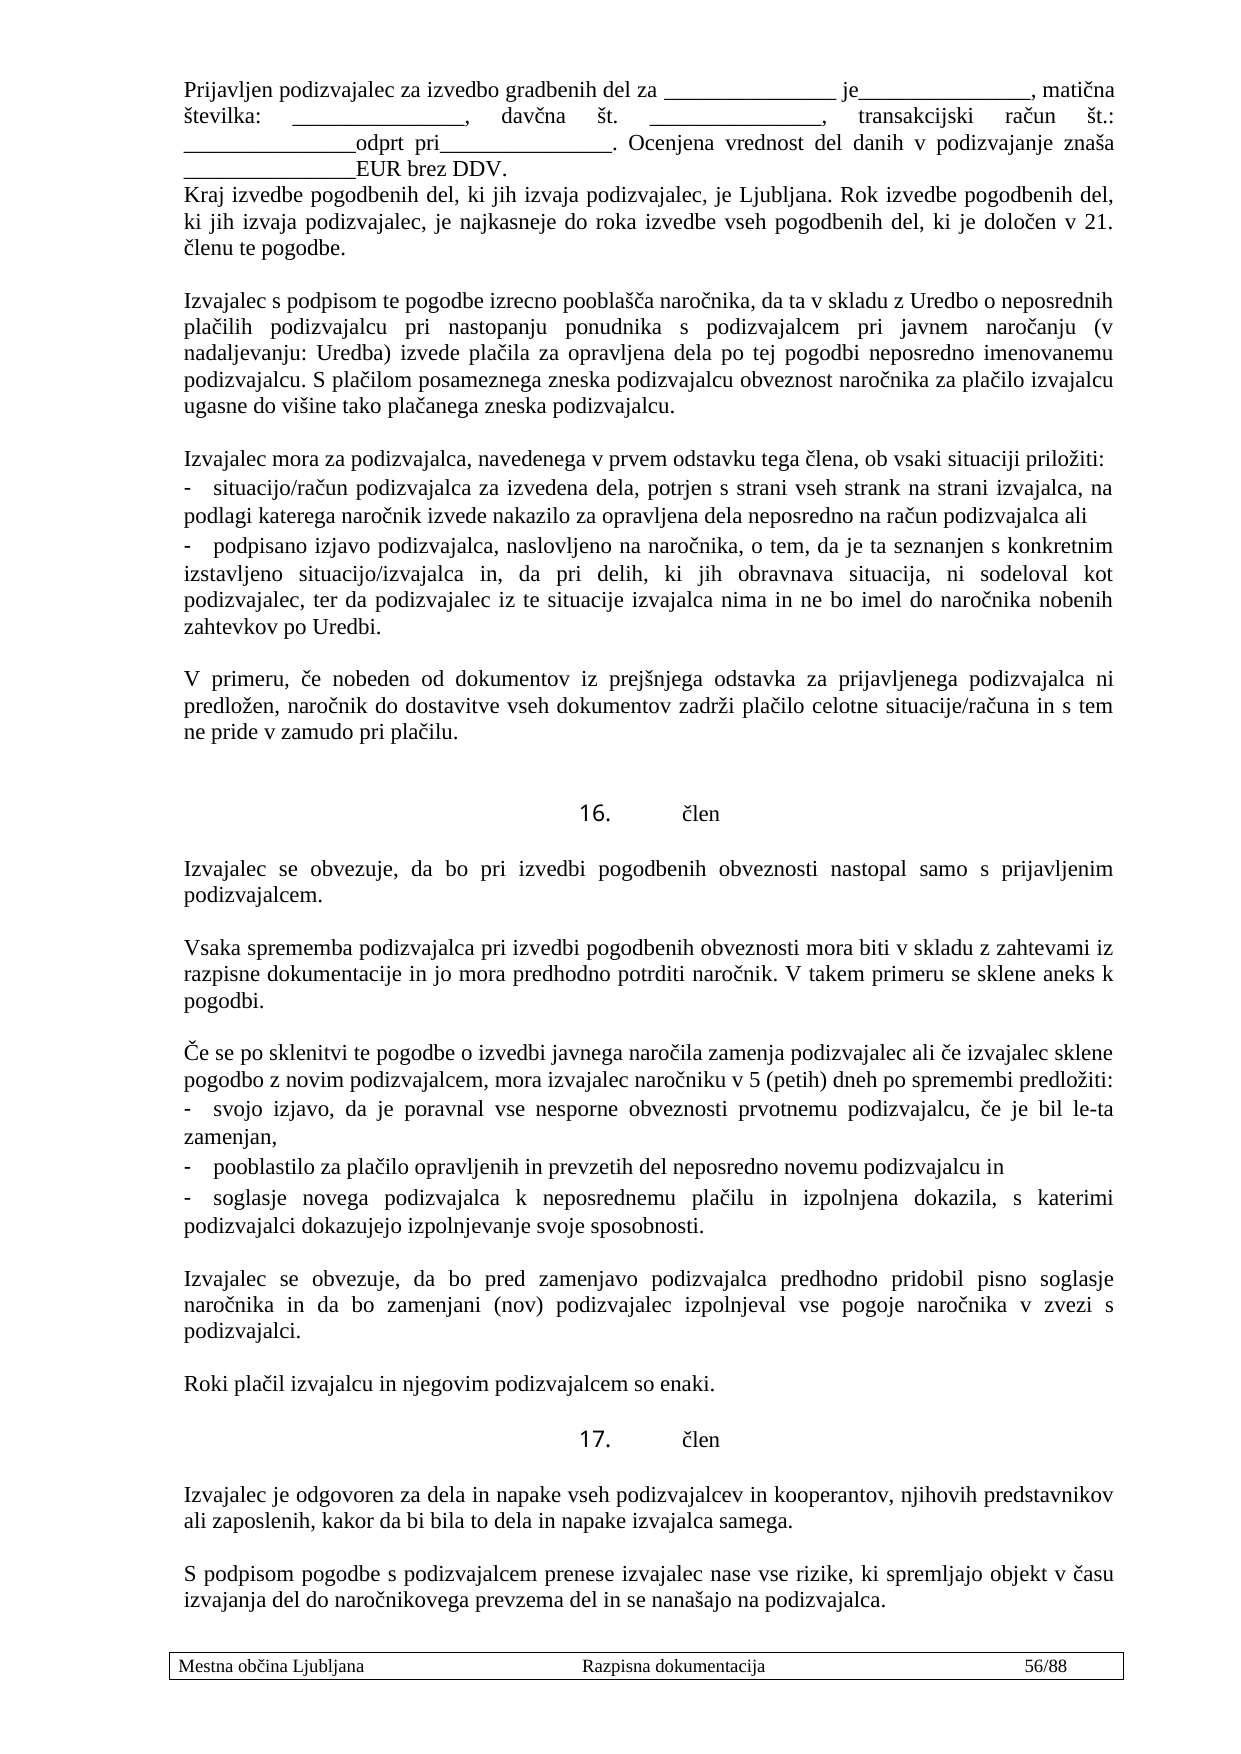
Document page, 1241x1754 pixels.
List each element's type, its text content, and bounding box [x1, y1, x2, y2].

list svojo izjavo, da je poravnal vse nesporne obveznosti prvotnemu podizvajalcu, če je bil le-ta zamenjan, [184, 1092, 1115, 1150]
list člen [184, 1423, 1115, 1454]
text Izvajalec s podpisom te pogodbe izrecno pooblašča naročnika, da ta v skladu z Uredbo o neposrednih plačilih podizvajalcu pri nastopanju ponudnika s podizvajalcem pri javnem naročanju (v nadaljevanju: Uredba) izvede plačila za opravljena dela po tej pogodbi neposredno imenovanemu podizvajalcu. S plačilom posameznega zneska podizvajalcu obveznost naročnika za plačilo izvajalcu ugasne do višine tako plačanega zneska podizvajalcu. [184, 287, 1115, 418]
text S podpisom pogodbe s podizvajalcem prenese izvajalec nase vse rizike, ki spremljajo objekt v času izvajanja del do naročnikovega prevzema del in se nanašajo na podizvajalca. [184, 1560, 1115, 1612]
text Izvajalec je odgovoren za dela in napake vseh podizvajalcev in kooperantov, njihovih predstavnikov ali zaposlenih, kakor da bi bila to dela in napake izvajalca samega. [184, 1481, 1115, 1533]
text Izvajalec se obvezuje, da bo pred zamenjavo podizvajalca predhodno pridobil pisno soglasje naročnika in da bo zamenjani (nov) podizvajalec izpolnjeval vse pogoje naročnika v zvezi s podizvajalci. [184, 1265, 1115, 1344]
list člen [184, 797, 1115, 828]
list situacijo/račun podizvajalca za izvedena dela, potrjen s strani vseh strank na strani izvajalca, na podlagi katerega naročnik izvede nakazilo za opravljena dela neposredno na račun podizvajalca ali [184, 471, 1115, 529]
text Če se po sklenitvi te pogodbe o izvedbi javnega naročila zamenja podizvajalec ali če izvajalec sklene pogodbo z novim podizvajalcem, mora izvajalec naročniku v 5 (petih) dneh po spremembi predložiti: [184, 1039, 1115, 1092]
text V primeru, če nobeden od dokumentov iz prejšnjega odstavka za prijavljenega podizvajalca ni predložen, naročnik do dostavitve vseh dokumentov zadrži plačilo celotne situacije/računa in s tem ne pride v zamudo pri plačilu. [184, 666, 1115, 744]
list podpisano izjavo podizvajalca, naslovljeno na naročnika, o tem, da je ta seznanjen s konkretnim izstavljeno situacijo/izvajalca in, da pri delih, ki jih obravnava situacija, ni sodeloval kot podizvajalec, ter da podizvajalec iz te situacije izvajalca nima in ne bo imel do naročnika nobenih zahtevkov po Uredbi. [184, 529, 1115, 639]
list pooblastilo za plačilo opravljenih in prevzetih del neposredno novemu podizvajalcu in [184, 1150, 1115, 1181]
text Roki plačil izvajalcu in njegovim podizvajalcem so enaki. [184, 1370, 1115, 1397]
text Izvajalec mora za podizvajalca, navedenega v prvem odstavku tega člena, ob vsaki situaciji priložiti: [184, 445, 1115, 471]
text Izvajalec se obvezuje, da bo pri izvedbi pogodbenih obveznosti nastopal samo s prijavljenim podizvajalcem. [184, 855, 1115, 908]
text Prijavljen podizvajalec za izvedbo gradbenih del za _______________ je_______________, matična številka: _______________, davčna št. _______________, transakcijski račun št.: _______________odprt pri_______________. Ocenjena vrednost del danih v podizvajanje znaša _______________EUR brez DDV. [184, 76, 1115, 181]
list soglasje novega podizvajalca k neposrednemu plačilu in izpolnjena dokazila, s katerimi podizvajalci dokazujejo izpolnjevanje svoje sposobnosti. [184, 1181, 1115, 1238]
text Kraj izvedbe pogodbenih del, ki jih izvaja podizvajalec, je Ljubljana. Rok izvedbe pogodbenih del, ki jih izvaja podizvajalec, je najkasneje do roka izvedbe vseh pogodbenih del, ki je določen v 21. členu te pogodbe. [184, 181, 1115, 260]
text Vsaka sprememba podizvajalca pri izvedbi pogodbenih obveznosti mora biti v skladu z zahtevami iz razpisne dokumentacije in jo mora predhodno potrditi naročnik. V takem primeru se sklene aneks k pogodbi. [184, 934, 1115, 1013]
